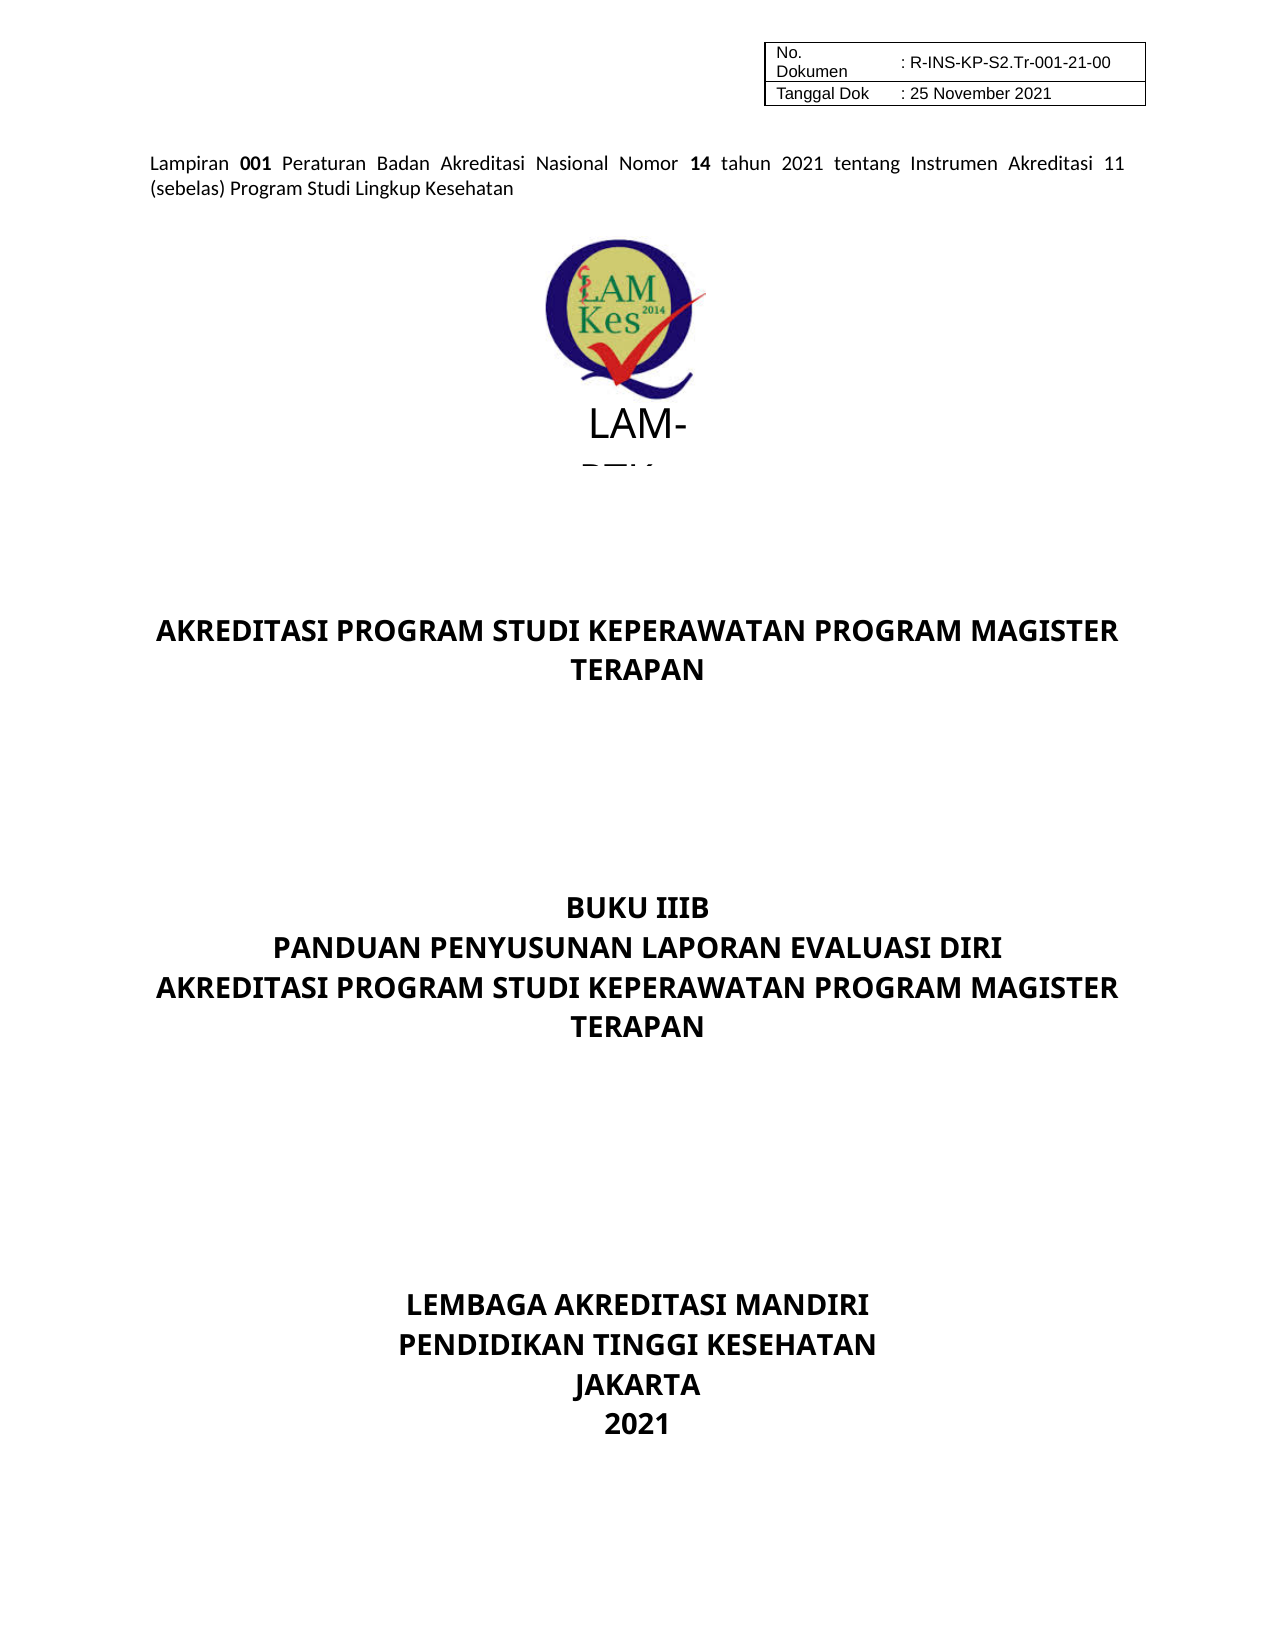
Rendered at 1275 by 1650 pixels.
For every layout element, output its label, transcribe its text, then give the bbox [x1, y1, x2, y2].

text BUKU IIIB [150, 888, 1125, 927]
table_cell Tanggal Dok [766, 82, 889, 105]
text PANDUAN PENYUSUNAN LAPORAN EVALUASI DIRI [150, 927, 1125, 967]
picture [537, 236, 706, 403]
text JAKARTA [150, 1364, 1125, 1404]
text 2021 [150, 1404, 1125, 1443]
table_header [1122, 43, 1145, 81]
text Lampiran 001 Peraturan Badan Akreditasi Nasional Nomor 14 tahun 2021 tentang Instrumen Akreditasi 11 (sebelas) Program Studi Lingkup Kesehatan [150, 150, 1125, 201]
table_header No. Dokumen [766, 43, 889, 81]
text AKREDITASI PROGRAM STUDI KEPERAWATAN PROGRAM MAGISTER TERAPAN [150, 967, 1125, 1046]
text PENDIDIKAN TINGGI KESEHATAN [150, 1324, 1125, 1364]
table_cell [1122, 82, 1145, 105]
table_cell : 25 November 2021 [889, 82, 1122, 105]
table_header : R-INS-KP-S2.Tr-001-21-00 [889, 43, 1122, 81]
text AKREDITASI PROGRAM STUDI KEPERAWATAN PROGRAM MAGISTER TERAPAN [150, 610, 1125, 689]
text LEMBAGA AKREDITASI MANDIRI [150, 1284, 1125, 1324]
